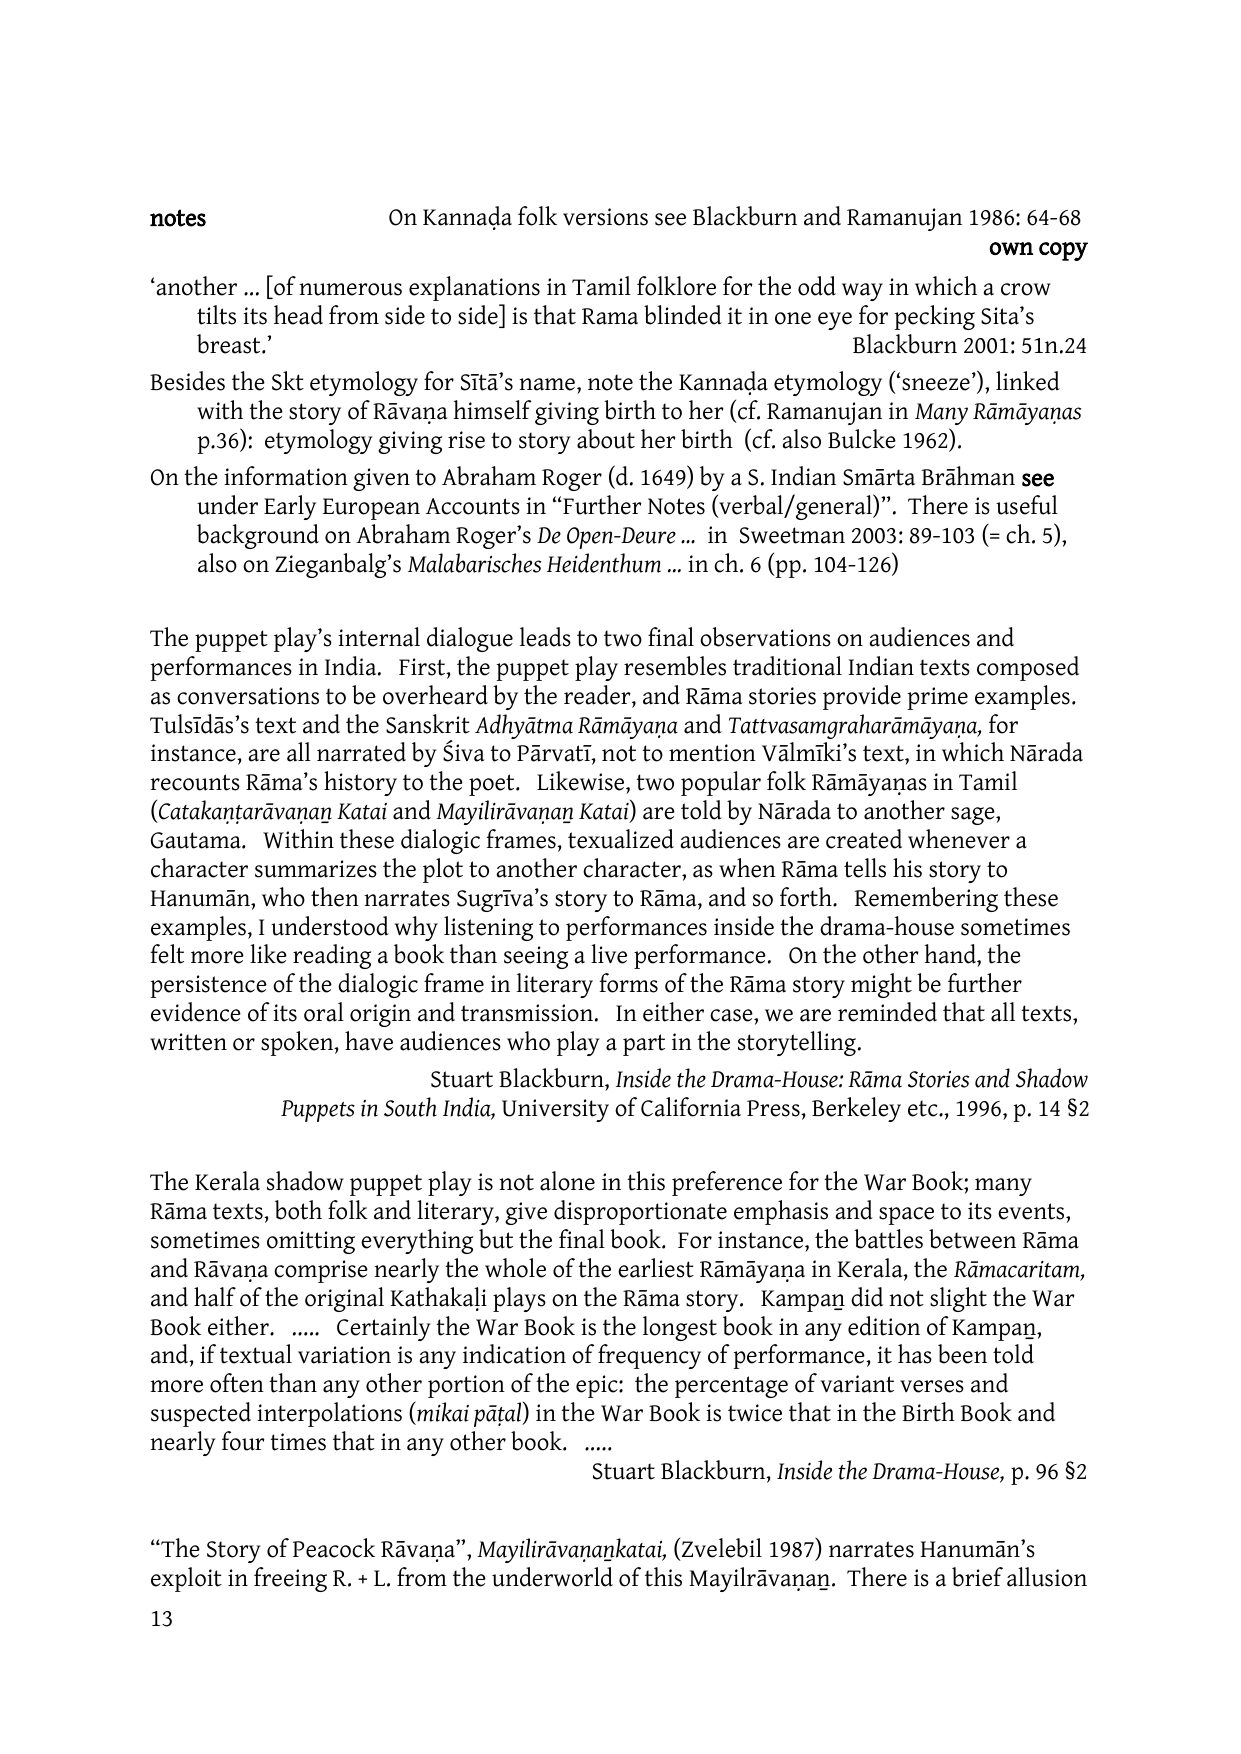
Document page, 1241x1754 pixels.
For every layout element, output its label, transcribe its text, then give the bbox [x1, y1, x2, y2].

text The Kerala shadow puppet play is not alone in this preference for the War Book; many Rāma texts, both folk and literary, give disproportionate emphasis and space to its events, sometimes omitting everything but the final book. For instance, the battles between Rāma and Rāvaṇa comprise nearly the whole of the earliest Rāmāyaṇa in Kerala, the Rāmacaritam, and half of the original Kathakaḷi plays on the Rāma story. Kampaṉ did not slight the War Book either. ..... Certainly the War Book is the longest book in any edition of Kampaṉ, and, if textual variation is any indication of frequency of performance, it has been told more often than any other portion of the epic: the percentage of variant verses and suspected interpolations (mikai pāṭal) in the War Book is twice that in the Birth Book and nearly four times that in any other book. ..... Stuart Blackburn, Inside the Drama-House, p. 96 §2 [150, 1169, 1090, 1486]
text Stuart Blackburn, Inside the Drama-House: Rāma Stories and Shadow Puppets in South India, University of California Press, Berkeley etc., 1996, p. 14 §2 [150, 1066, 1090, 1123]
text On the information given to Abraham Roger (d. 1649) by a S. Indian Smārta Brāhman see under Early European Accounts in “Further Notes (verbal/general)”. There is useful background on Abraham Roger’s De Open-Deure ... in Sweetman 2003: 89-103 (= ch. 5), also on Zieganbalg’s Malabarisches Heidenthum ... in ch. 6 (pp. 104-126) [150, 463, 1090, 579]
text notes On Kannaḍa folk versions see Blackburn and Ramanujan 1986: 64-68 own copy [150, 203, 1090, 261]
text ‘another ... [of numerous explanations in Tamil folklore for the odd way in which a crow tilts its head from side to side] is that Rama blinded it in one eye for pecking Sita’s breast.’ Blackburn 2001: 51n.24 [150, 274, 1090, 360]
text The puppet play’s internal dialogue leads to two final observations on audiences and performances in India. First, the puppet play resembles traditional Indian texts composed as conversations to be overheard by the reader, and Rāma stories provide prime examples. Tulsīdās’s text and the Sanskrit Adhyātma Rāmāyaṇa and Tattvasamgraharāmāyaṇa, for instance, are all narrated by Śiva to Pārvatī, not to mention Vālmīki’s text, in which Nārada recounts Rāma’s history to the poet. Likewise, two popular folk Rāmāyaṇas in Tamil (Catakaṇṭarāvaṇaṉ Katai and Mayilirāvaṇaṉ Katai) are told by Nārada to another sage, Gautama. Within these dialogic frames, texualized audiences are created whenever a character summarizes the plot to another character, as when Rāma tells his story to Hanumān, who then narrates Sugrīva’s story to Rāma, and so forth. Remembering these examples, I understood why listening to performances inside the drama-house sometimes felt more like reading a book than seeing a live performance. On the other hand, the persistence of the dialogic frame in literary forms of the Rāma story might be further evidence of its oral origin and transmission. In either case, we are reminded that all texts, written or spoken, have audiences who play a part in the storytelling. [150, 624, 1090, 1057]
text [150, 1536, 1090, 1594]
text Besides the Skt etymology for Sītā’s name, note the Kannaḍa etymology (‘sneeze’), linked with the story of Rāvaṇa himself giving birth to her (cf. Ramanujan in Many Rāmāyaṇas p.36): etymology giving rise to story about her birth (cf. also Bulcke 1962). [150, 369, 1090, 455]
